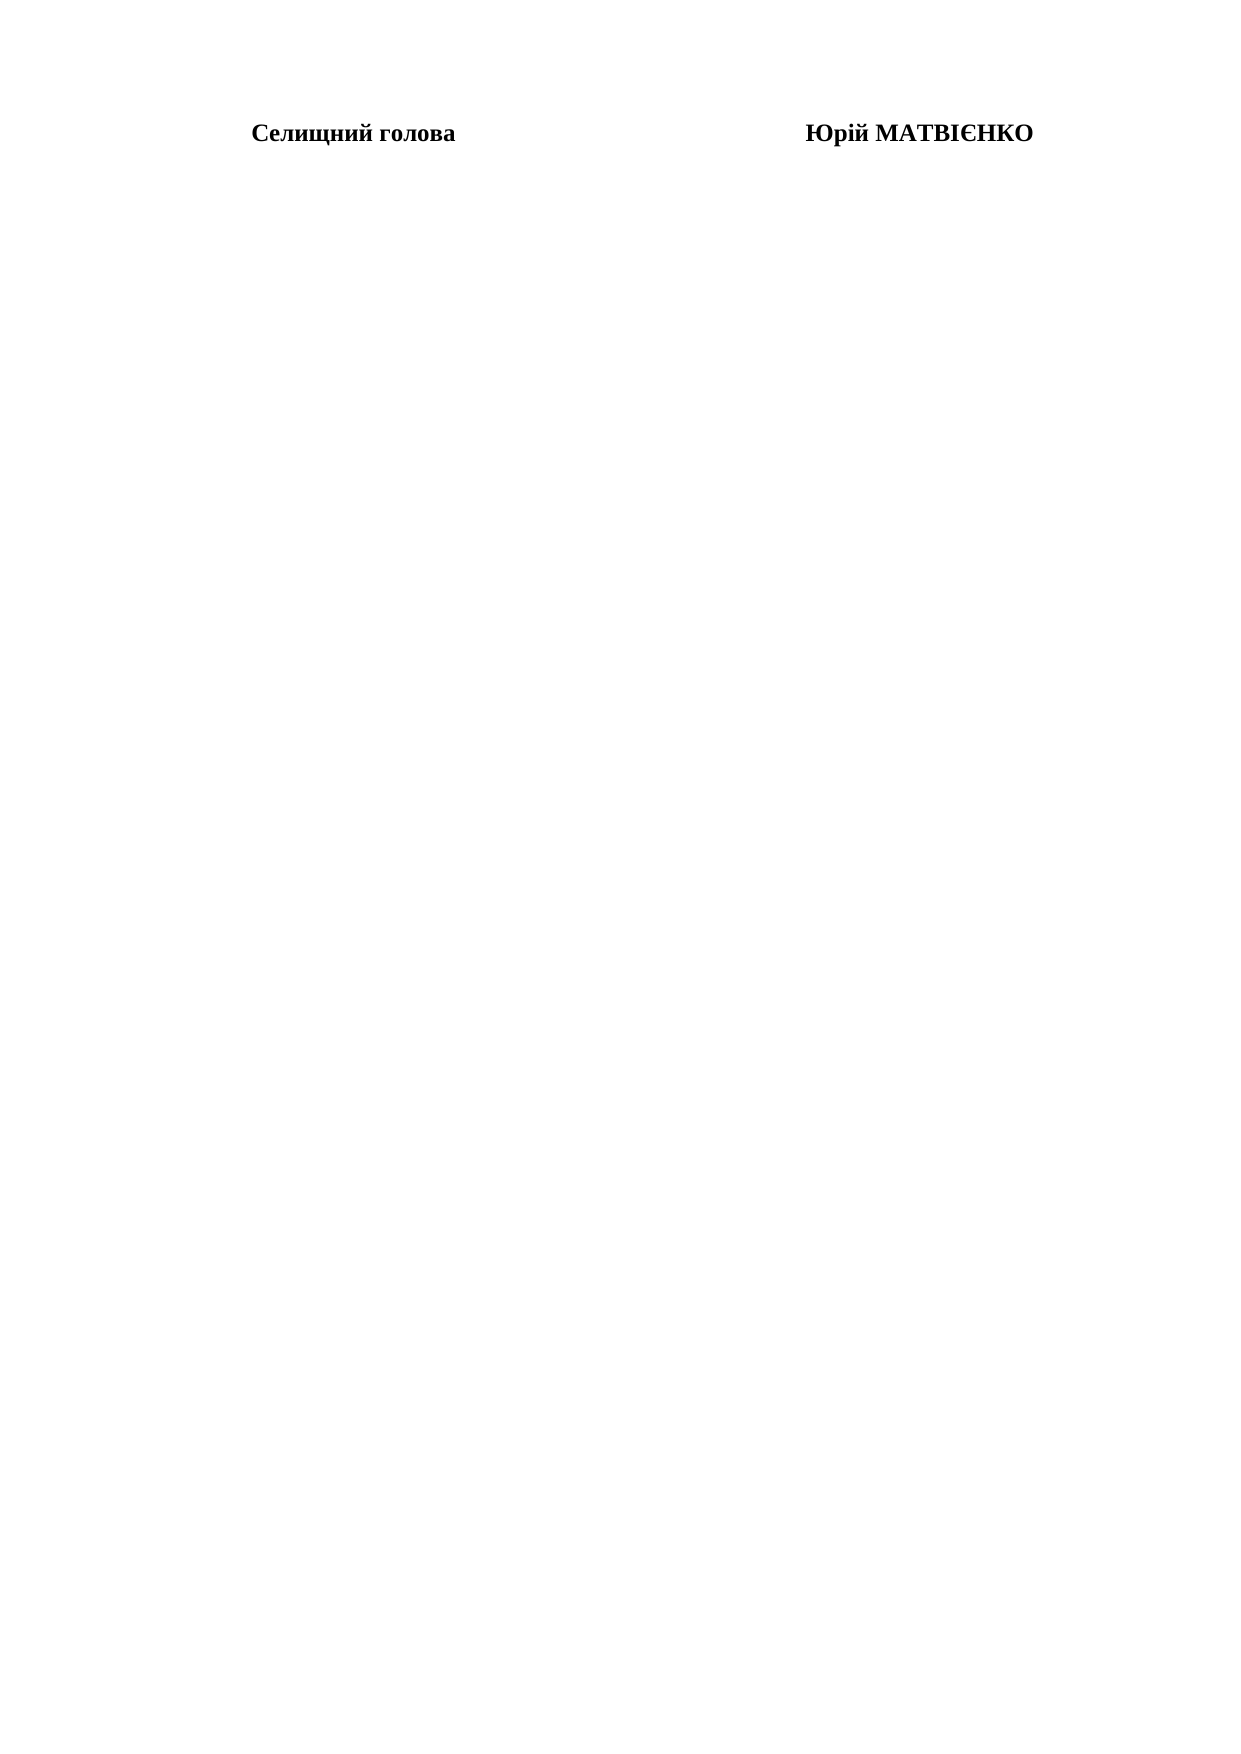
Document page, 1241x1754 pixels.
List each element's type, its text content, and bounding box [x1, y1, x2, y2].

text Селищний голова Юрій МАТВІЄНКО [177, 118, 1181, 147]
